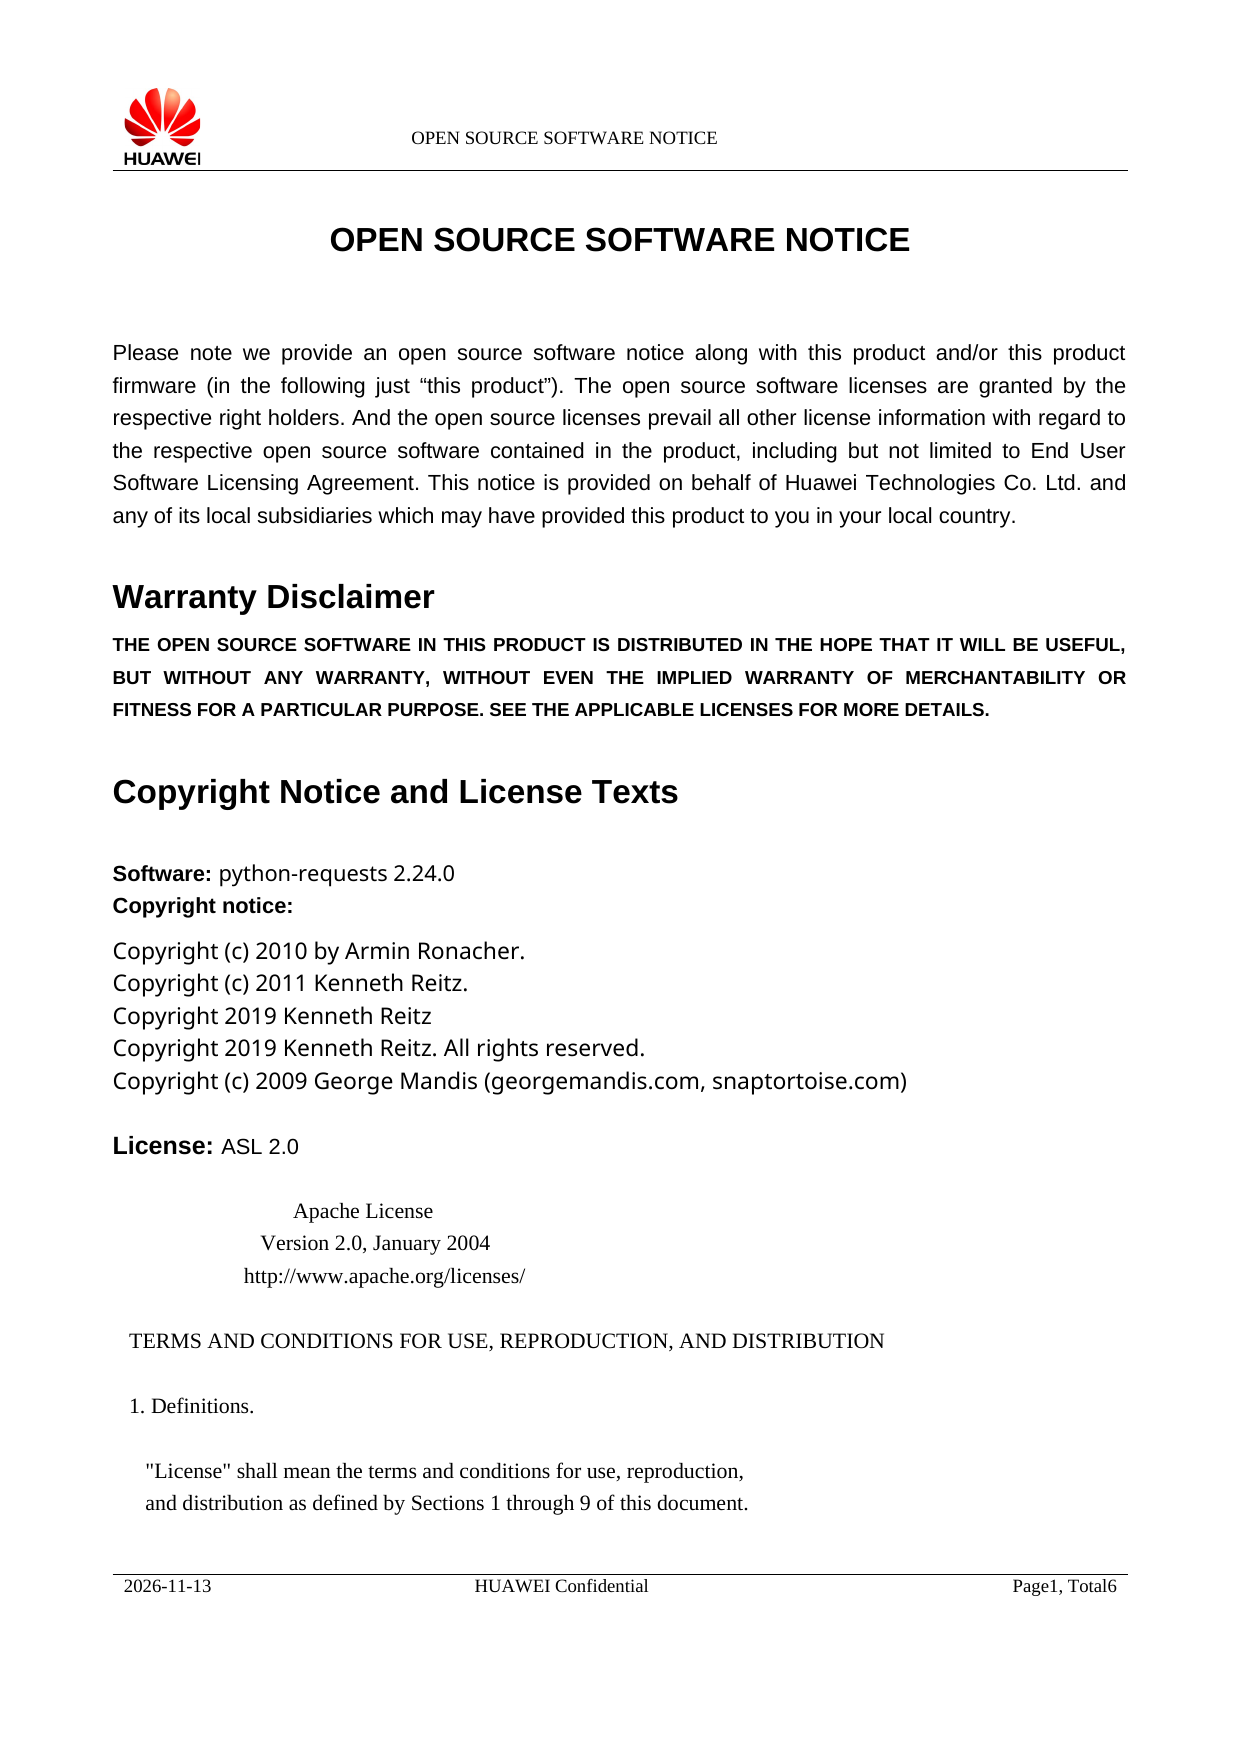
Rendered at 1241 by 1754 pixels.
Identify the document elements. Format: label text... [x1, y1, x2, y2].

text Copyright (c) 2010 by Armin Ronacher. Copyright (c) 2011 Kenneth Reitz. Copyright 2019 Kenneth Reitz Copyright 2019 Kenneth Reitz. All rights reserved. Copyright (c) 2009 George Mandis (georgemandis.com, snaptortoise.com) [112, 934, 1128, 1129]
text Please note we provide an open source software notice along with this product and/or this product firmware (in the following just “this product”). The open source software licenses are granted by the respective right holders. And the open source licenses prevail all other license information with regard to the respective open source software contained in the product, including but not limited to End User Software Licensing Agreement. This notice is provided on behalf of Huawei Technologies Co. Ltd. and any of its local subsidiaries which may have provided this product to you in your local country. [112, 336, 1128, 531]
title Software: python-requests 2.24.0 [112, 856, 1128, 889]
text OPEN SOURCE SOFTWARE NOTICE [112, 206, 1128, 271]
text License: ASL 2.0 [112, 1129, 1128, 1161]
text Warranty Disclaimer [112, 564, 1128, 629]
text Copyright Notice and License Texts [112, 759, 1128, 824]
text The open source software in this product is distributed in the hope that it will be useful, but WITHOUT ANY WARRANTY, without even the implied warranty of MERCHANTABILITY or FITNESS FOR A PARTICULAR PURPOSE. See the applicable licenses for more details. [112, 629, 1128, 726]
picture [124, 88, 201, 165]
text Copyright notice: [112, 889, 1128, 921]
